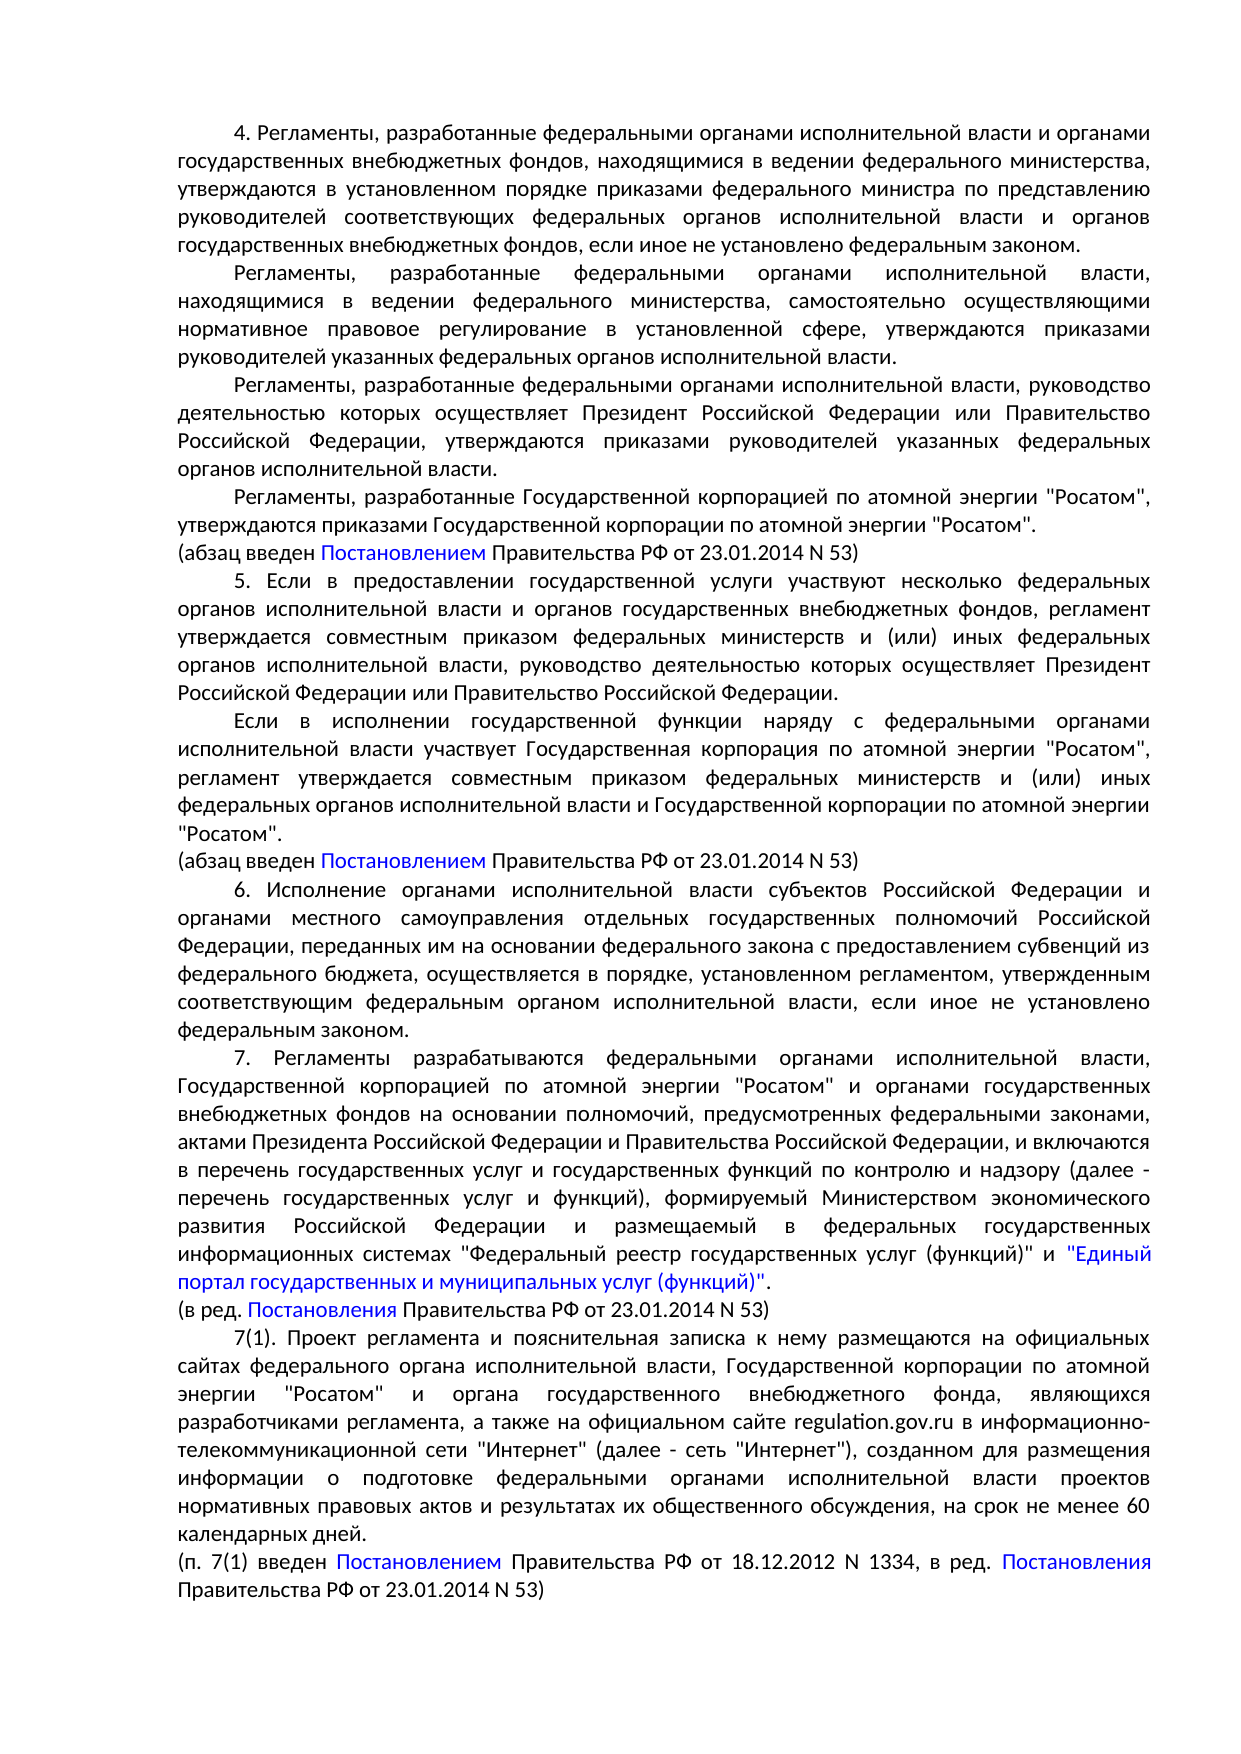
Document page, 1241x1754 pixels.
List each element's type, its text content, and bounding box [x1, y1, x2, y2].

text (абзац введен Постановлением Правительства РФ от 23.01.2014 N 53) [177, 538, 1152, 566]
text 5. Если в предоставлении государственной услуги участвуют несколько федеральных органов исполнительной власти и органов государственных внебюджетных фондов, регламент утверждается совместным приказом федеральных министерств и (или) иных федеральных органов исполнительной власти, руководство деятельностью которых осуществляет Президент Российской Федерации или Правительство Российской Федерации. [177, 566, 1152, 707]
text 7. Регламенты разрабатываются федеральными органами исполнительной власти, Государственной корпорацией по атомной энергии "Росатом" и органами государственных внебюджетных фондов на основании полномочий, предусмотренных федеральными законами, актами Президента Российской Федерации и Правительства Российской Федерации, и включаются в перечень государственных услуг и государственных функций по контролю и надзору (далее - перечень государственных услуг и функций), формируемый Министерством экономического развития Российской Федерации и размещаемый в федеральных государственных информационных системах "Федеральный реестр государственных услуг (функций)" и "Единый портал государственных и муниципальных услуг (функций)". [177, 1043, 1152, 1295]
text (в ред. Постановления Правительства РФ от 23.01.2014 N 53) [177, 1295, 1152, 1323]
text 6. Исполнение органами исполнительной власти субъектов Российской Федерации и органами местного самоуправления отдельных государственных полномочий Российской Федерации, переданных им на основании федерального закона с предоставлением субвенций из федерального бюджета, осуществляется в порядке, установленном регламентом, утвержденным соответствующим федеральным органом исполнительной власти, если иное не установлено федеральным законом. [177, 875, 1152, 1043]
text (абзац введен Постановлением Правительства РФ от 23.01.2014 N 53) [177, 847, 1152, 875]
text Регламенты, разработанные Государственной корпорацией по атомной энергии "Росатом", утверждаются приказами Государственной корпорации по атомной энергии "Росатом". [177, 482, 1152, 538]
text Если в исполнении государственной функции наряду с федеральными органами исполнительной власти участвует Государственная корпорация по атомной энергии "Росатом", регламент утверждается совместным приказом федеральных министерств и (или) иных федеральных органов исполнительной власти и Государственной корпорации по атомной энергии "Росатом". [177, 707, 1152, 847]
text 7(1). Проект регламента и пояснительная записка к нему размещаются на официальных сайтах федерального органа исполнительной власти, Государственной корпорации по атомной энергии "Росатом" и органа государственного внебюджетного фонда, являющихся разработчиками регламента, а также на официальном сайте regulation.gov.ru в информационно-телекоммуникационной сети "Интернет" (далее - сеть "Интернет"), созданном для размещения информации о подготовке федеральными органами исполнительной власти проектов нормативных правовых актов и результатах их общественного обсуждения, на срок не менее 60 календарных дней. [177, 1323, 1152, 1547]
text Регламенты, разработанные федеральными органами исполнительной власти, находящимися в ведении федерального министерства, самостоятельно осуществляющими нормативное правовое регулирование в установленной сфере, утверждаются приказами руководителей указанных федеральных органов исполнительной власти. [177, 258, 1152, 370]
text (п. 7(1) введен Постановлением Правительства РФ от 18.12.2012 N 1334, в ред. Постановления Правительства РФ от 23.01.2014 N 53) [177, 1547, 1152, 1603]
text 4. Регламенты, разработанные федеральными органами исполнительной власти и органами государственных внебюджетных фондов, находящимися в ведении федерального министерства, утверждаются в установленном порядке приказами федерального министра по представлению руководителей соответствующих федеральных органов исполнительной власти и органов государственных внебюджетных фондов, если иное не установлено федеральным законом. [177, 118, 1152, 258]
text Регламенты, разработанные федеральными органами исполнительной власти, руководство деятельностью которых осуществляет Президент Российской Федерации или Правительство Российской Федерации, утверждаются приказами руководителей указанных федеральных органов исполнительной власти. [177, 370, 1152, 482]
